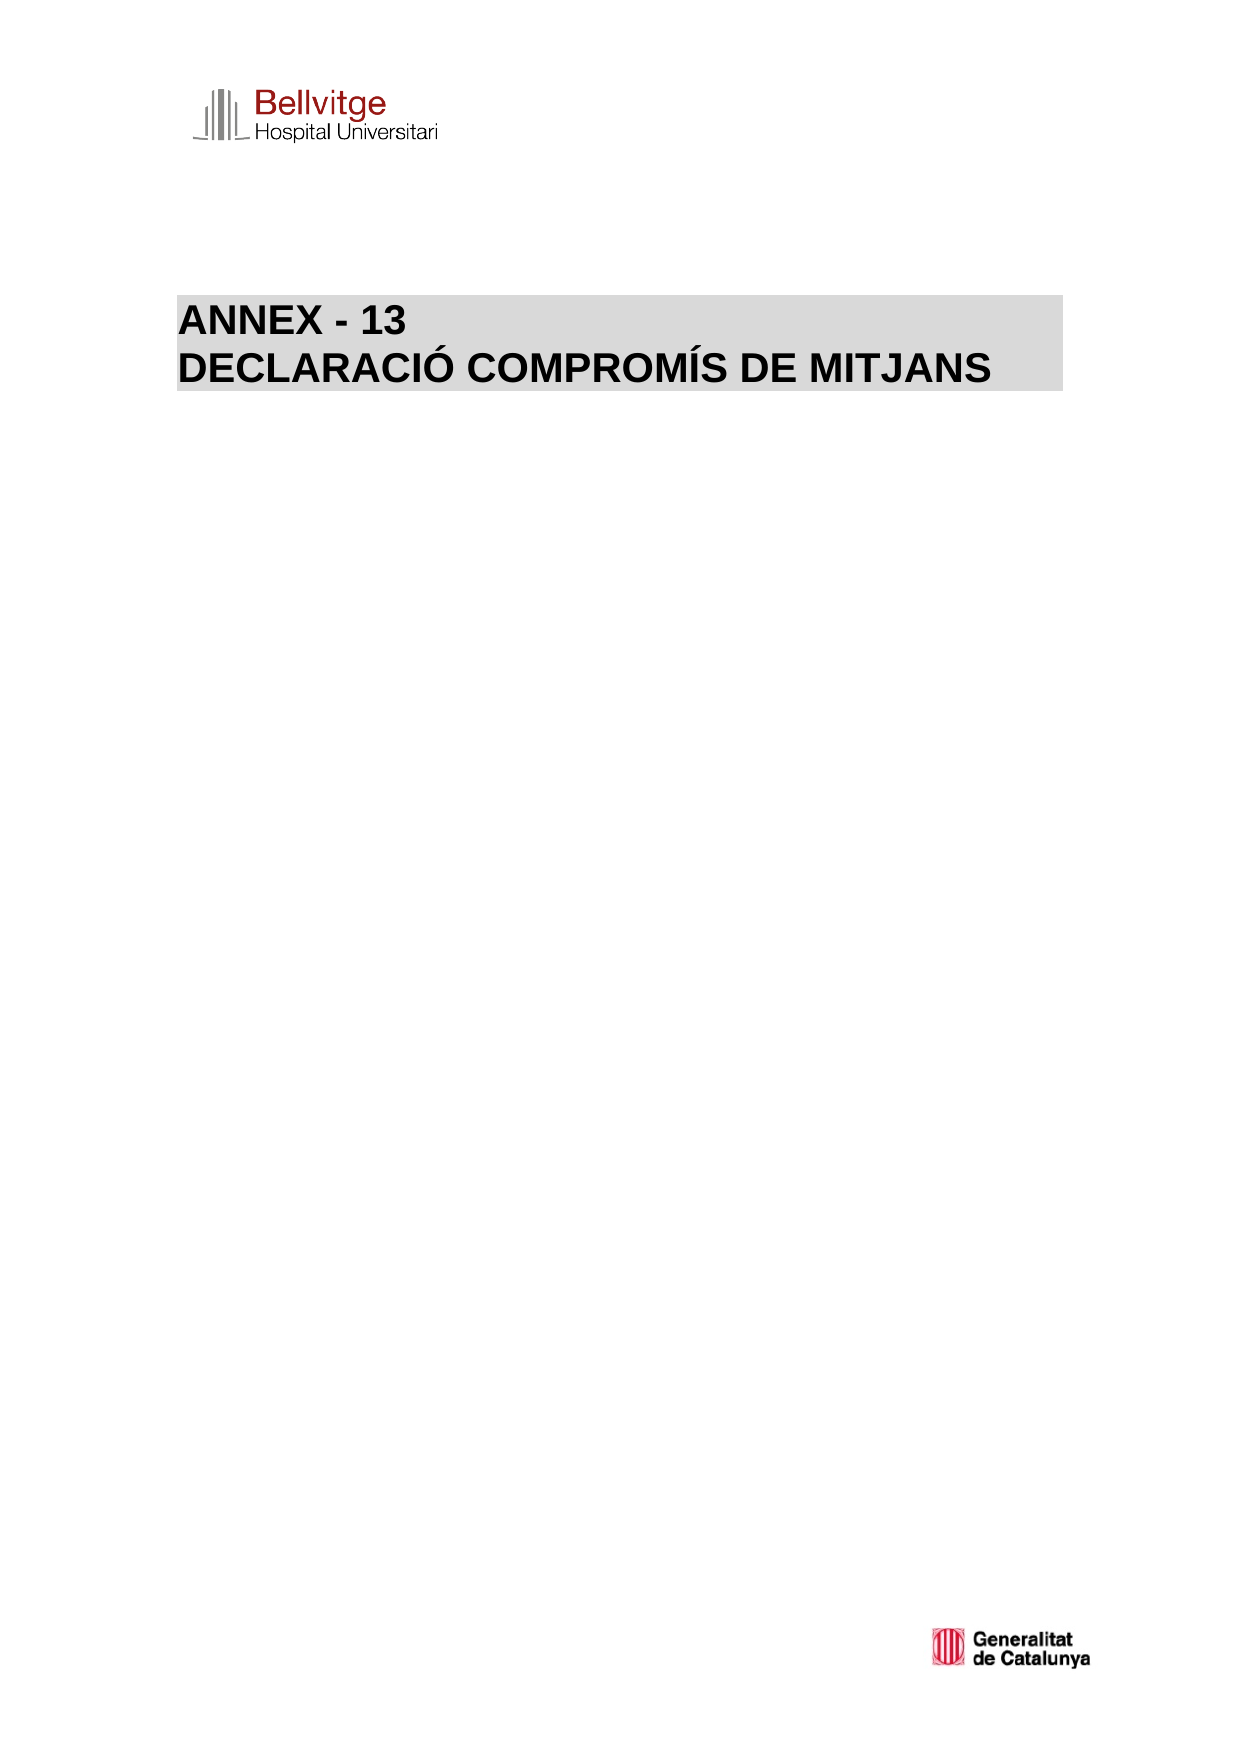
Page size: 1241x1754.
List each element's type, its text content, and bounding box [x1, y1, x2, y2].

picture [177, 73, 453, 158]
picture [893, 1621, 1129, 1674]
text ANNEX - 13 [177, 295, 1063, 343]
text DECLARACIÓ COMPROMÍS DE MITJANS [177, 343, 1063, 391]
